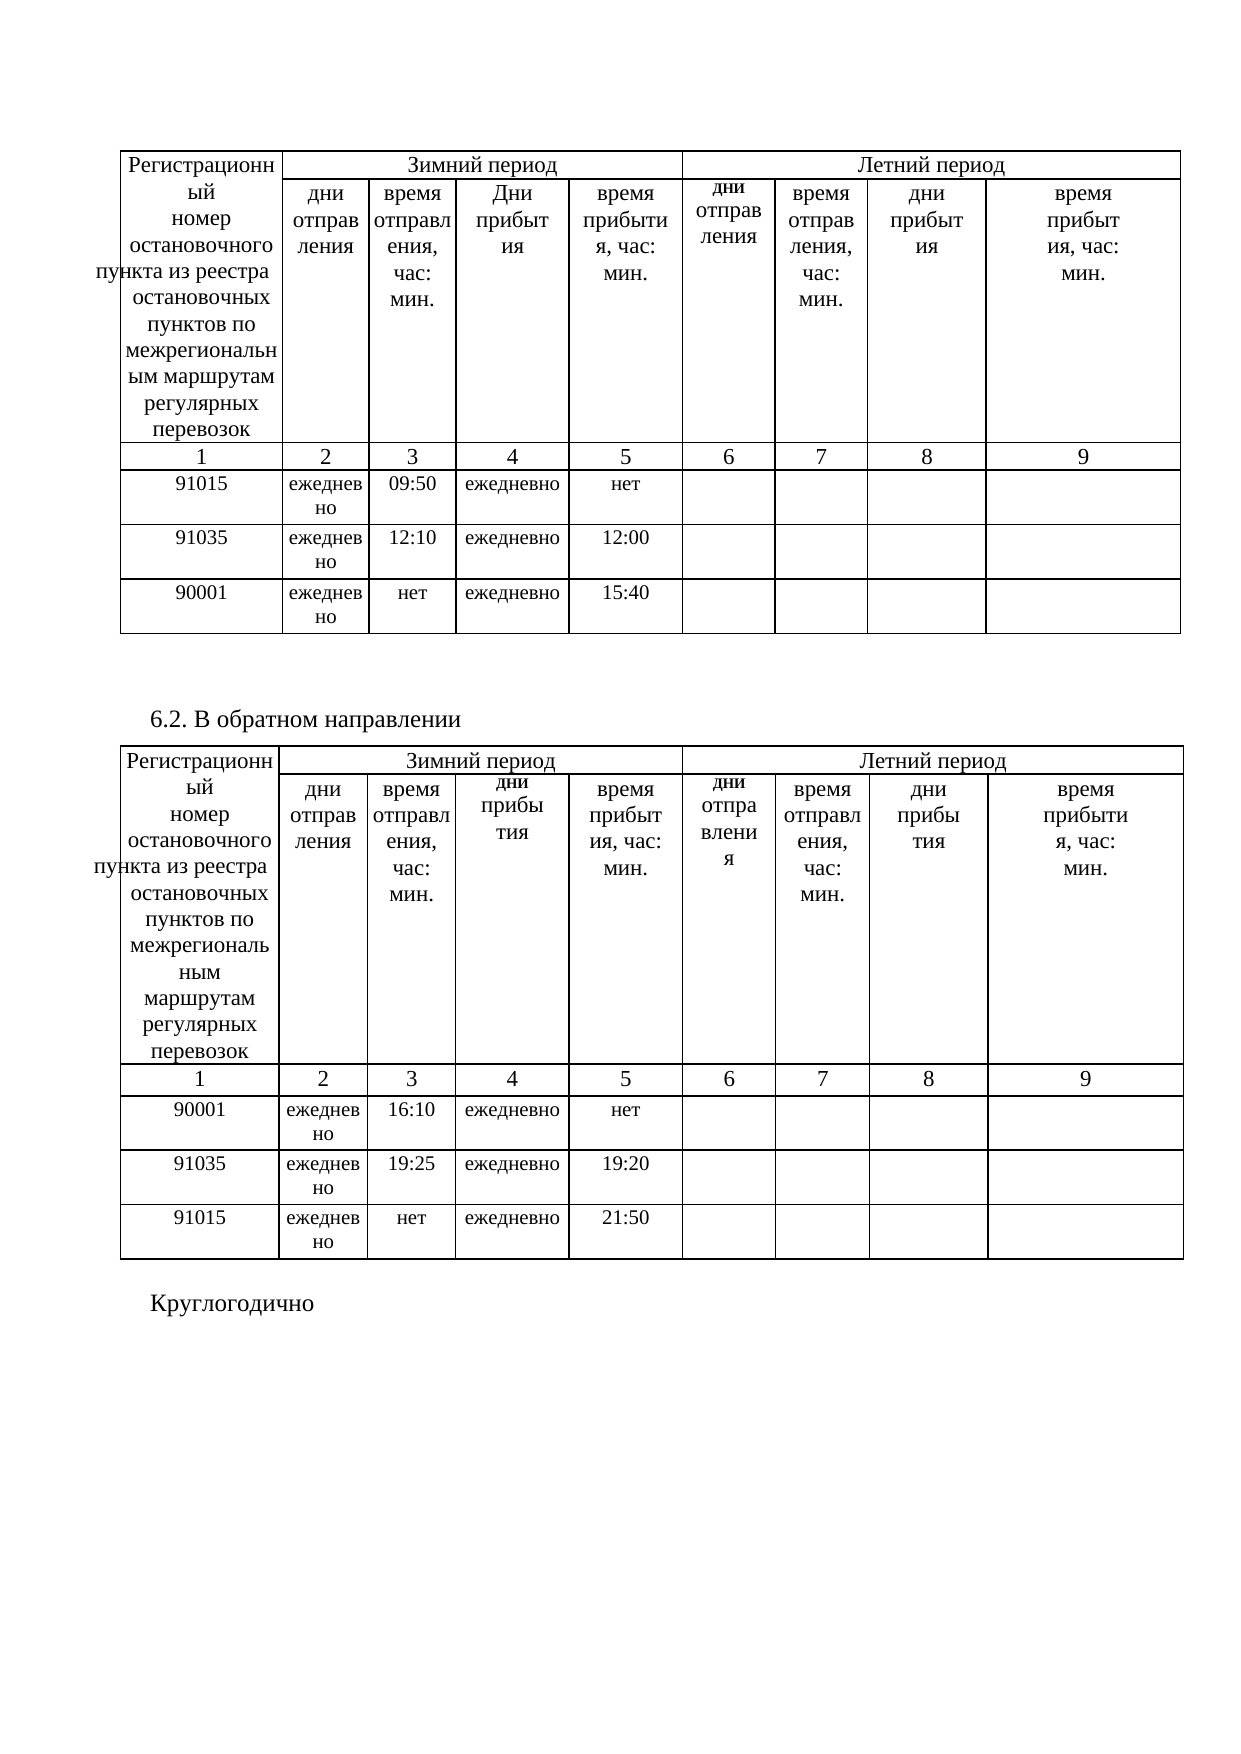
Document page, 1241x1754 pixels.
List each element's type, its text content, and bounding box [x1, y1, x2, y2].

table_cell 5 [570, 1065, 682, 1095]
table_cell ежедневно [457, 525, 568, 578]
table_cell 8 [868, 443, 985, 469]
table_cell 15:40 [570, 580, 682, 632]
table_cell [776, 580, 867, 632]
table_cell дни отправ ления [280, 775, 367, 1063]
table_cell время прибыти я, час: мин. [989, 775, 1183, 1063]
table_cell время прибыти я, час: мин. [570, 180, 682, 441]
table_cell [683, 1151, 775, 1204]
table_cell [987, 580, 1180, 632]
table_cell 5 [570, 443, 682, 469]
text 6.2. В обратном направлении [150, 704, 1090, 733]
table_cell дни отправ ления [283, 180, 368, 441]
table_cell 19:20 [570, 1151, 682, 1204]
table_cell ежедневно [456, 1205, 568, 1258]
table_cell ДНИ прибы тия [456, 775, 568, 1063]
table_cell [870, 1097, 987, 1149]
table_cell 09:50 [370, 471, 455, 524]
table_cell [987, 471, 1180, 524]
table_cell время прибыт ия, час: мин. [987, 180, 1180, 441]
table_cell 16:10 [368, 1097, 455, 1149]
table_cell дни прибы тия [870, 775, 987, 1063]
table_cell [683, 471, 774, 524]
table_cell [989, 1097, 1183, 1149]
table_cell [987, 525, 1180, 578]
table_cell 12:10 [370, 525, 455, 578]
table_cell 6 [683, 1065, 775, 1095]
table_cell [989, 1151, 1183, 1204]
table_cell время прибыт ия, час: мин. [570, 775, 682, 1063]
table_cell ежедневно [280, 1097, 367, 1149]
table_cell нет [370, 580, 455, 632]
table_cell 9 [989, 1065, 1183, 1095]
table_cell [683, 1205, 775, 1258]
table_cell дни прибыт ия [868, 180, 985, 441]
table_cell 1 [121, 1065, 278, 1095]
table_cell [776, 525, 867, 578]
text Круглогодично [150, 1288, 1090, 1317]
table_cell время отправ ления, час: мин. [776, 180, 867, 441]
table_header Регистрационный номер остановочного пункта из реестра остановочных пунктов по межрегиональным маршрутам регулярных перевозок [121, 152, 282, 441]
table_cell время отправл ения, час: мин. [776, 775, 869, 1063]
table_cell [683, 1097, 775, 1149]
table_cell нет [570, 471, 682, 524]
table_cell ежедневно [283, 525, 368, 578]
table_cell 12:00 [570, 525, 682, 578]
table_cell 91035 [121, 1151, 278, 1204]
table_cell 7 [776, 443, 867, 469]
table_cell 9 [987, 443, 1180, 469]
table_cell 2 [283, 443, 368, 469]
table_cell 4 [456, 1065, 568, 1095]
table_cell [870, 1205, 987, 1258]
table_header Регистрационный номер остановочного пункта из реестра остановочных пунктов по межрегиональным маршрутам регулярных перевозок [121, 747, 278, 1063]
table_header Летний период [683, 152, 1180, 178]
table_header Зимний период [280, 747, 682, 773]
table_cell ДНИ отправ ления [683, 180, 774, 441]
table_cell 19:25 [368, 1151, 455, 1204]
table_cell 8 [870, 1065, 987, 1095]
table_cell [868, 580, 985, 632]
table_cell 6 [683, 443, 774, 469]
table_cell 1 [121, 443, 282, 469]
table_cell 91015 [121, 1205, 278, 1258]
table_cell 7 [776, 1065, 869, 1095]
table_cell 2 [280, 1065, 367, 1095]
table_cell ежедневно [283, 580, 368, 632]
table_cell время отправл ения, час: мин. [368, 775, 455, 1063]
table_cell ежедневно [457, 580, 568, 632]
table_cell [683, 525, 774, 578]
table_cell [868, 471, 985, 524]
table_cell нет [368, 1205, 455, 1258]
table_cell ежедневно [280, 1205, 367, 1258]
table_cell [776, 1097, 869, 1149]
table_cell [683, 580, 774, 632]
table_header Зимний период [283, 152, 682, 178]
table_header Летний период [683, 747, 1183, 773]
table_cell [989, 1205, 1183, 1258]
table_cell 21:50 [570, 1205, 682, 1258]
table_cell [868, 525, 985, 578]
table_cell ежедневно [283, 471, 368, 524]
table_cell 91035 [121, 525, 282, 578]
table_cell 90001 [121, 1097, 278, 1149]
table_cell ежедневно [456, 1151, 568, 1204]
table_cell 91015 [121, 471, 282, 524]
table_cell ежедневно [456, 1097, 568, 1149]
table_cell 3 [368, 1065, 455, 1095]
table_cell ежедневно [280, 1151, 367, 1204]
table_cell 4 [457, 443, 568, 469]
table_cell время отправл ения, час: мин. [370, 180, 455, 441]
table_cell [776, 471, 867, 524]
table_cell Дни прибыт ия [457, 180, 568, 441]
table_cell ДНИ отпра влени я [683, 775, 775, 1063]
table_cell [870, 1151, 987, 1204]
table_cell 90001 [121, 580, 282, 632]
table_cell [776, 1151, 869, 1204]
table_cell нет [570, 1097, 682, 1149]
table_cell ежедневно [457, 471, 568, 524]
table_cell [776, 1205, 869, 1258]
table_cell 3 [370, 443, 455, 469]
